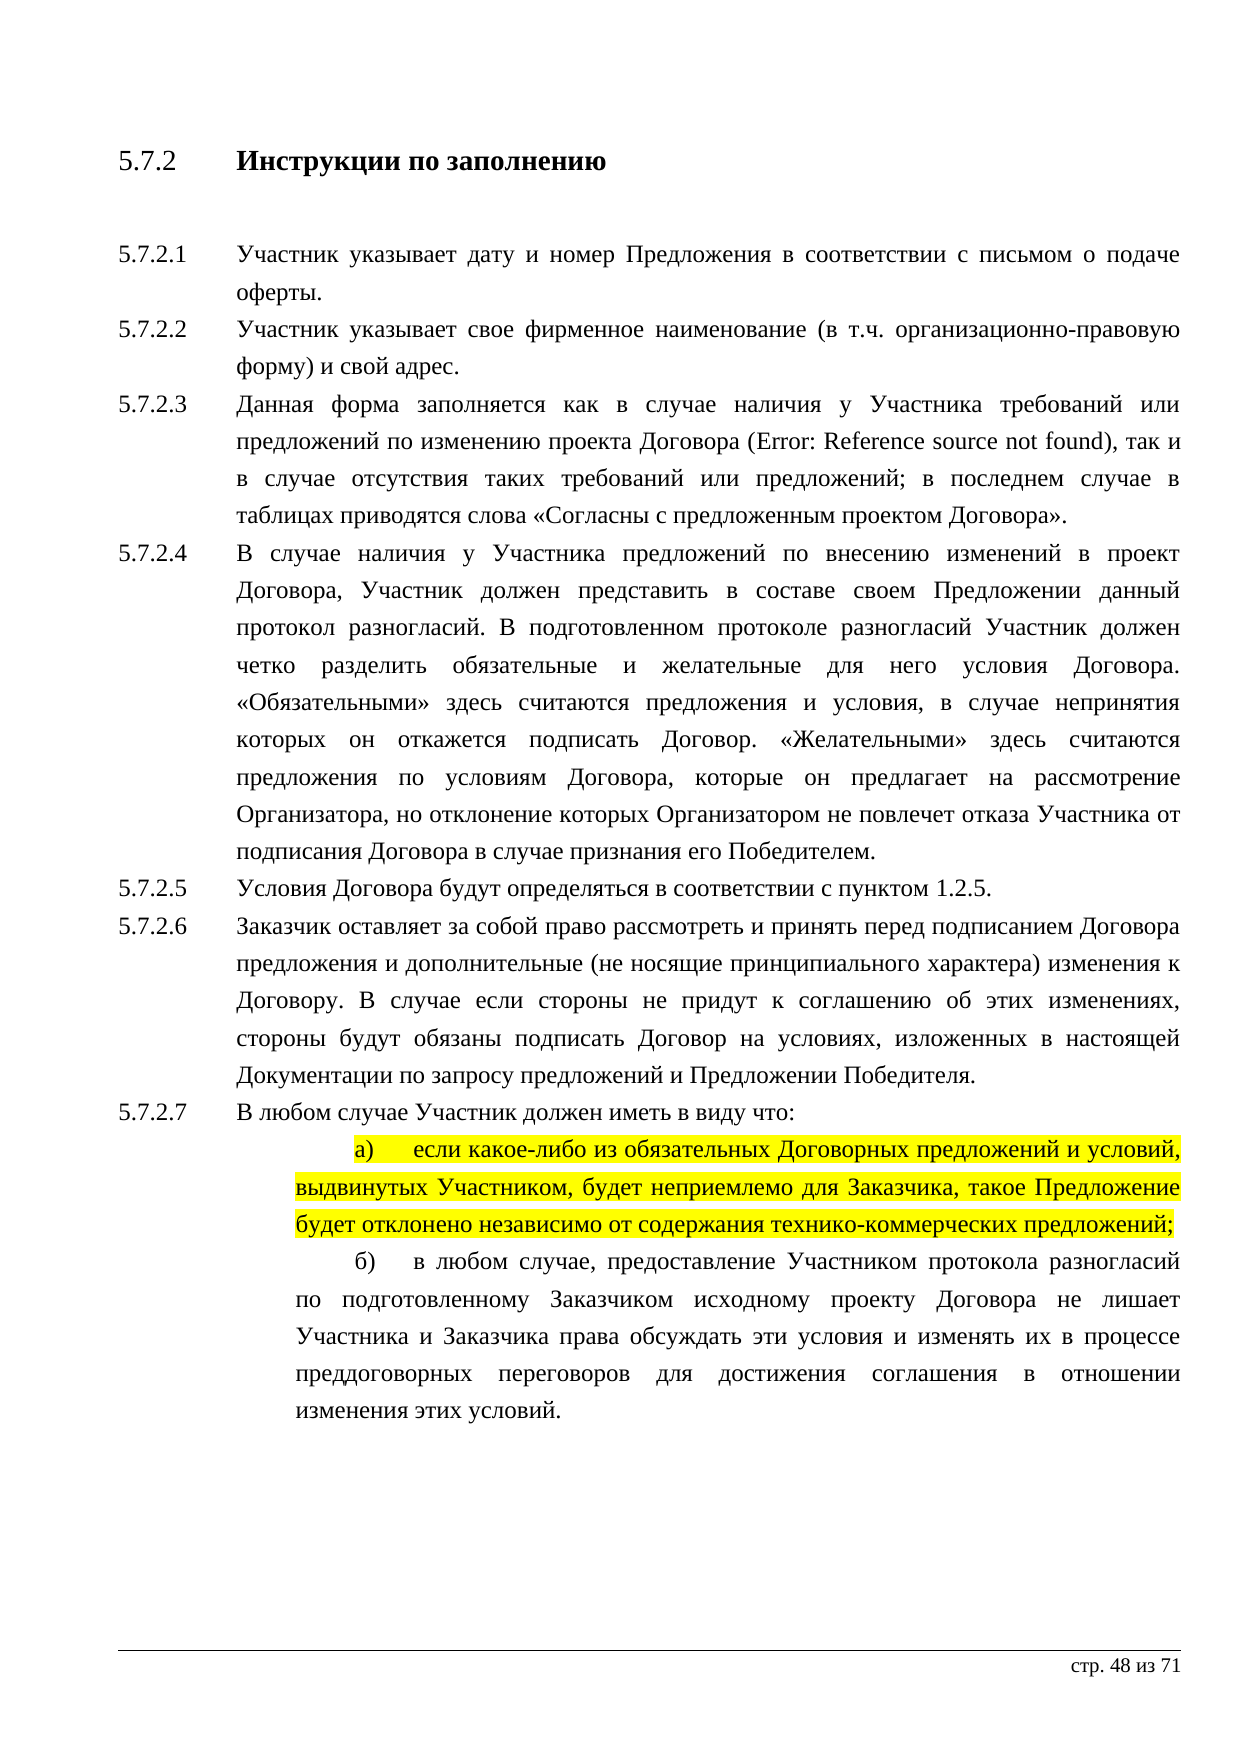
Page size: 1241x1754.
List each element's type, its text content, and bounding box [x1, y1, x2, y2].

text Заказчик оставляет за собой право рассмотреть и принять перед подписанием Договора предложения и дополнительные (не носящие принципиального характера) изменения к Договору. В случае если стороны не придут к соглашению об этих изменениях, стороны будут обязаны подписать Договор на условиях, изложенных в настоящей Документации по запросу предложений и Предложении Победителя. [118, 911, 1181, 1089]
text В случае наличия у Участника предложений по внесению изменений в проект Договора, Участник должен представить в составе своем Предложении данный протокол разногласий. В подготовленном протоколе разногласий Участник должен четко разделить обязательные и желательные для него условия Договора. «Обязательными» здесь считаются предложения и условия, в случае непринятия которых он откажется подписать Договор. «Желательными» здесь считаются предложения по условиям Договора, которые он предлагает на рассмотрение Организатора, но отклонение которых Организатором не повлечет отказа Участника от подписания Договора в случае признания его Победителем. [118, 538, 1181, 865]
text Инструкции по заполнению [118, 143, 1181, 177]
text если какое-либо из обязательных Договорных предложений и условий, выдвинутых Участником, будет неприемлемо для Заказчика, такое Предложение будет отклонено независимо от содержания технико-коммерческих предложений; [295, 1201, 1181, 1238]
text если какое-либо из обязательных Договорных предложений и условий, выдвинутых Участником, будет неприемлемо для Заказчика, такое Предложение будет отклонено независимо от содержания технико-коммерческих предложений; [295, 1134, 1181, 1172]
text Условия Договора будут определяться в соответствии с пунктом 1.2.5. [118, 873, 1181, 902]
text Участник указывает свое фирменное наименование (в т.ч. организационно-правовую форму) и свой адрес. [118, 314, 1181, 380]
text В любом случае Участник должен иметь в виду что: [118, 1097, 1181, 1126]
text в любом случае, предоставление Участником протокола разногласий по подготовленному Заказчиком исходному проекту Договора не лишает Участника и Заказчика права обсуждать эти условия и изменять их в процессе преддоговорных переговоров для достижения соглашения в отношении изменения этих условий. [295, 1246, 1181, 1424]
text Участник указывает дату и номер Предложения в соответствии с письмом о подаче оферты. [118, 239, 1181, 306]
